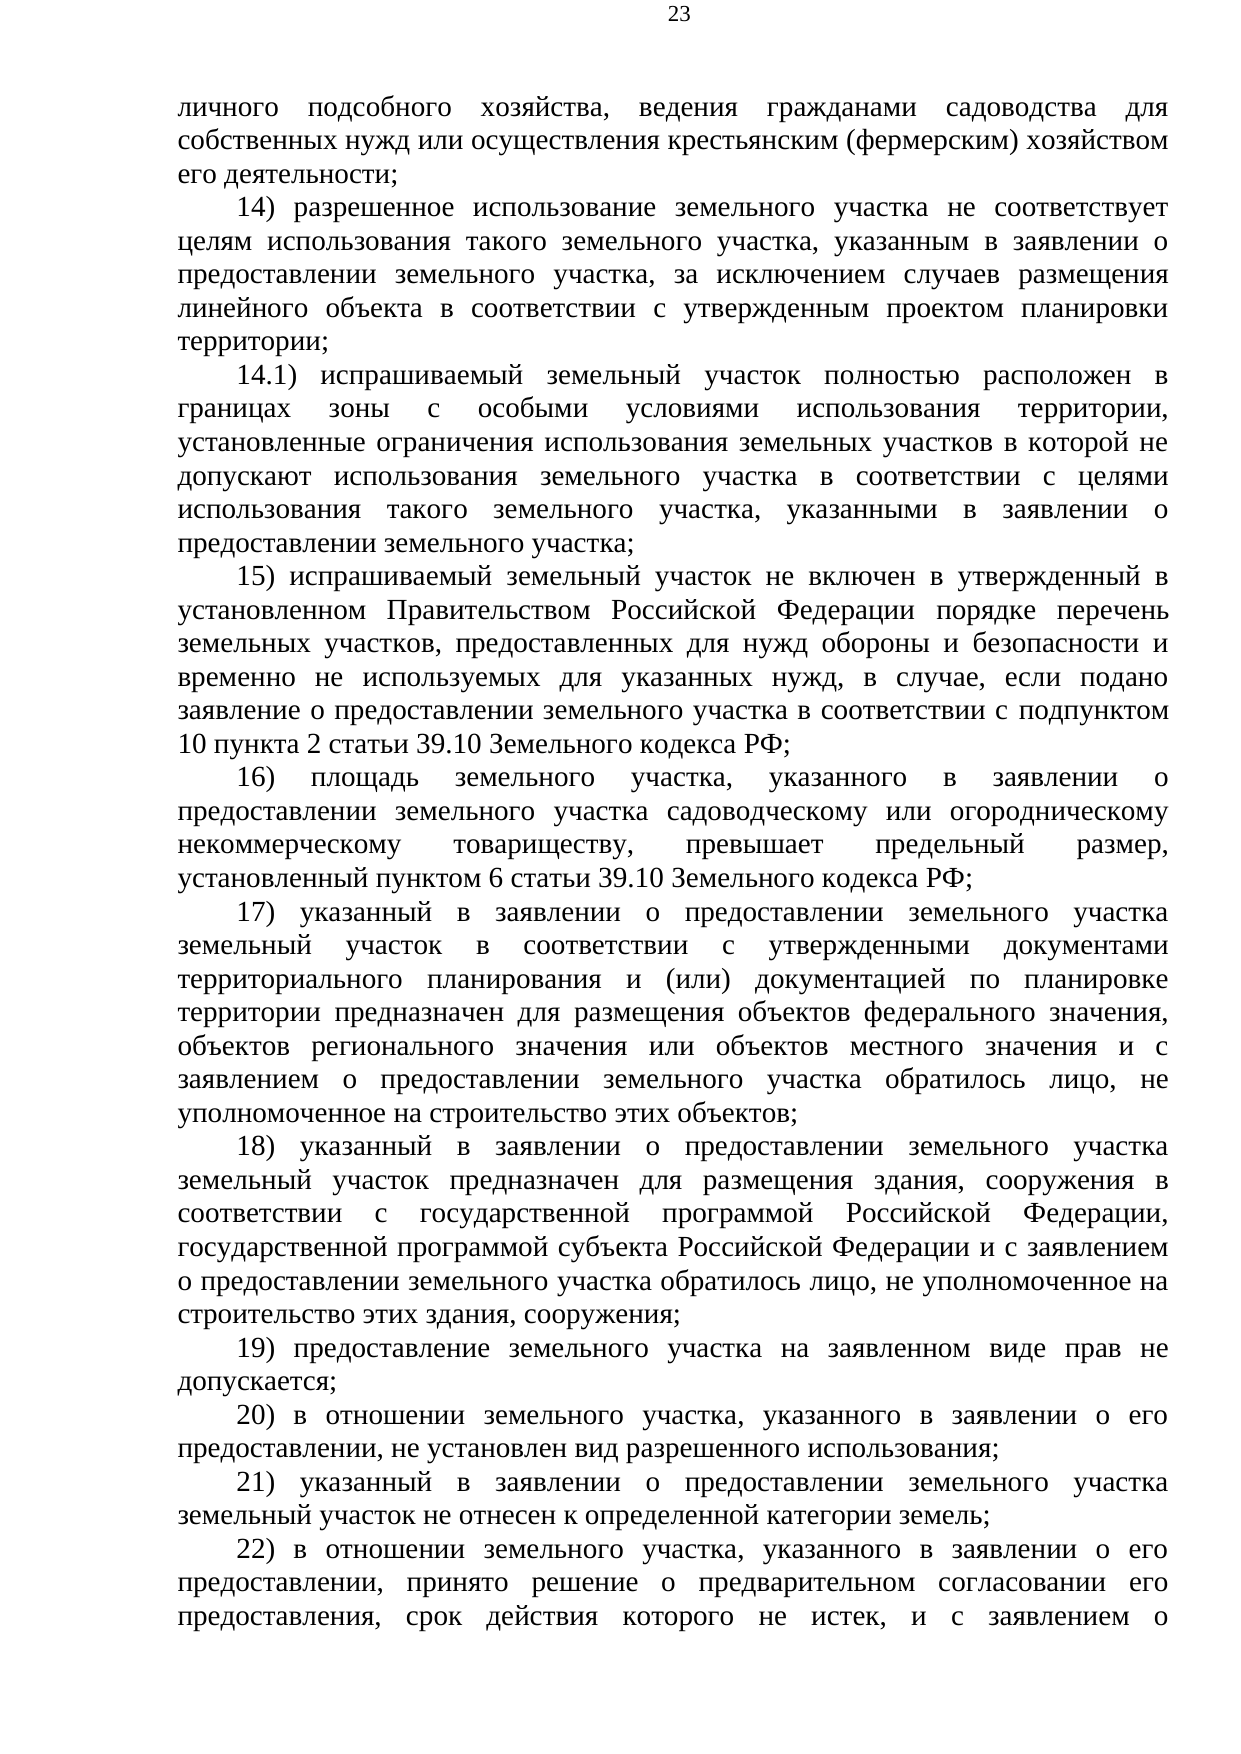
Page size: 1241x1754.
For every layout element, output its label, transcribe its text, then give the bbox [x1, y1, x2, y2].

text 20) в отношении земельного участка, указанного в заявлении о его предоставлении, не установлен вид разрешенного использования; [177, 1397, 1169, 1464]
text 14) разрешенное использование земельного участка не соответствует целям использования такого земельного участка, указанным в заявлении о предоставлении земельного участка, за исключением случаев размещения линейного объекта в соответствии с утвержденным проектом планировки территории; [177, 189, 1169, 357]
text 16) площадь земельного участка, указанного в заявлении о предоставлении земельного участка садоводческому или огородническому некоммерческому товариществу, превышает предельный размер, установленный пунктом 6 статьи 39.10 Земельного кодекса РФ; [177, 759, 1169, 894]
text 18) указанный в заявлении о предоставлении земельного участка земельный участок предназначен для размещения здания, сооружения в соответствии с государственной программой Российской Федерации, государственной программой субъекта Российской Федерации и с заявлением о предоставлении земельного участка обратилось лицо, не уполномоченное на строительство этих здания, сооружения; [177, 1128, 1169, 1330]
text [177, 89, 1169, 189]
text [177, 1531, 1169, 1632]
text 14.1) испрашиваемый земельный участок полностью расположен в границах зоны с особыми условиями использования территории, установленные ограничения использования земельных участков в которой не допускают использования земельного участка в соответствии с целями использования такого земельного участка, указанными в заявлении о предоставлении земельного участка; [177, 357, 1169, 558]
text 17) указанный в заявлении о предоставлении земельного участка земельный участок в соответствии с утвержденными документами территориального планирования и (или) документацией по планировке территории предназначен для размещения объектов федерального значения, объектов регионального значения или объектов местного значения и с заявлением о предоставлении земельного участка обратилось лицо, не уполномоченное на строительство этих объектов; [177, 894, 1169, 1128]
text 15) испрашиваемый земельный участок не включен в утвержденный в установленном Правительством Российской Федерации порядке перечень земельных участков, предоставленных для нужд обороны и безопасности и временно не используемых для указанных нужд, в случае, если подано заявление о предоставлении земельного участка в соответствии с подпунктом 10 пункта 2 статьи 39.10 Земельного кодекса РФ; [177, 558, 1169, 759]
text 21) указанный в заявлении о предоставлении земельного участка земельный участок не отнесен к определенной категории земель; [177, 1464, 1169, 1531]
text 19) предоставление земельного участка на заявленном виде прав не допускается; [177, 1330, 1169, 1397]
